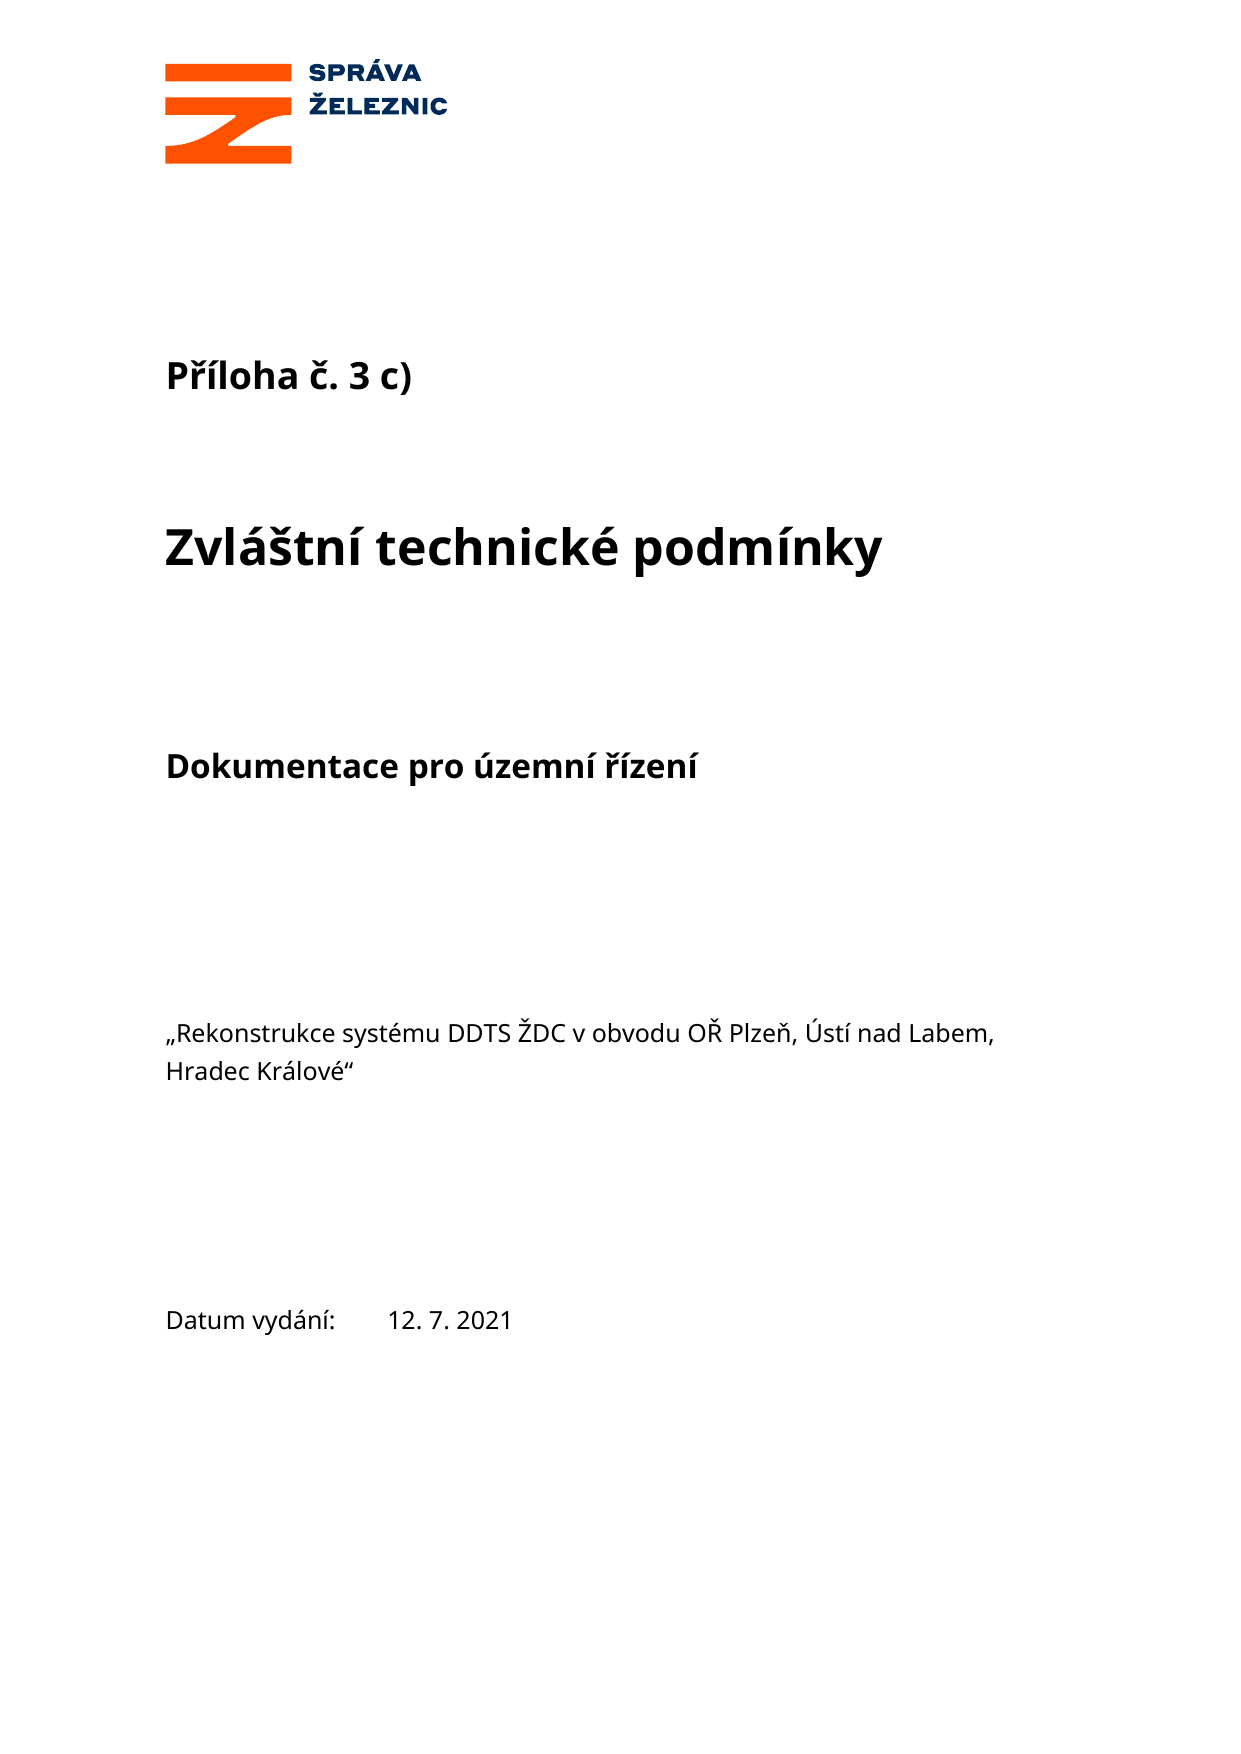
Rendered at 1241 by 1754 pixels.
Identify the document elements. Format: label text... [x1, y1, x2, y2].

text Příloha č. 3 c) [165, 349, 1075, 400]
text Zvláštní technické podmínky [165, 512, 1075, 580]
text Dokumentace pro územní řízení [165, 693, 1075, 825]
text Datum vydání: 12. 7. 2021 [165, 1303, 1075, 1337]
